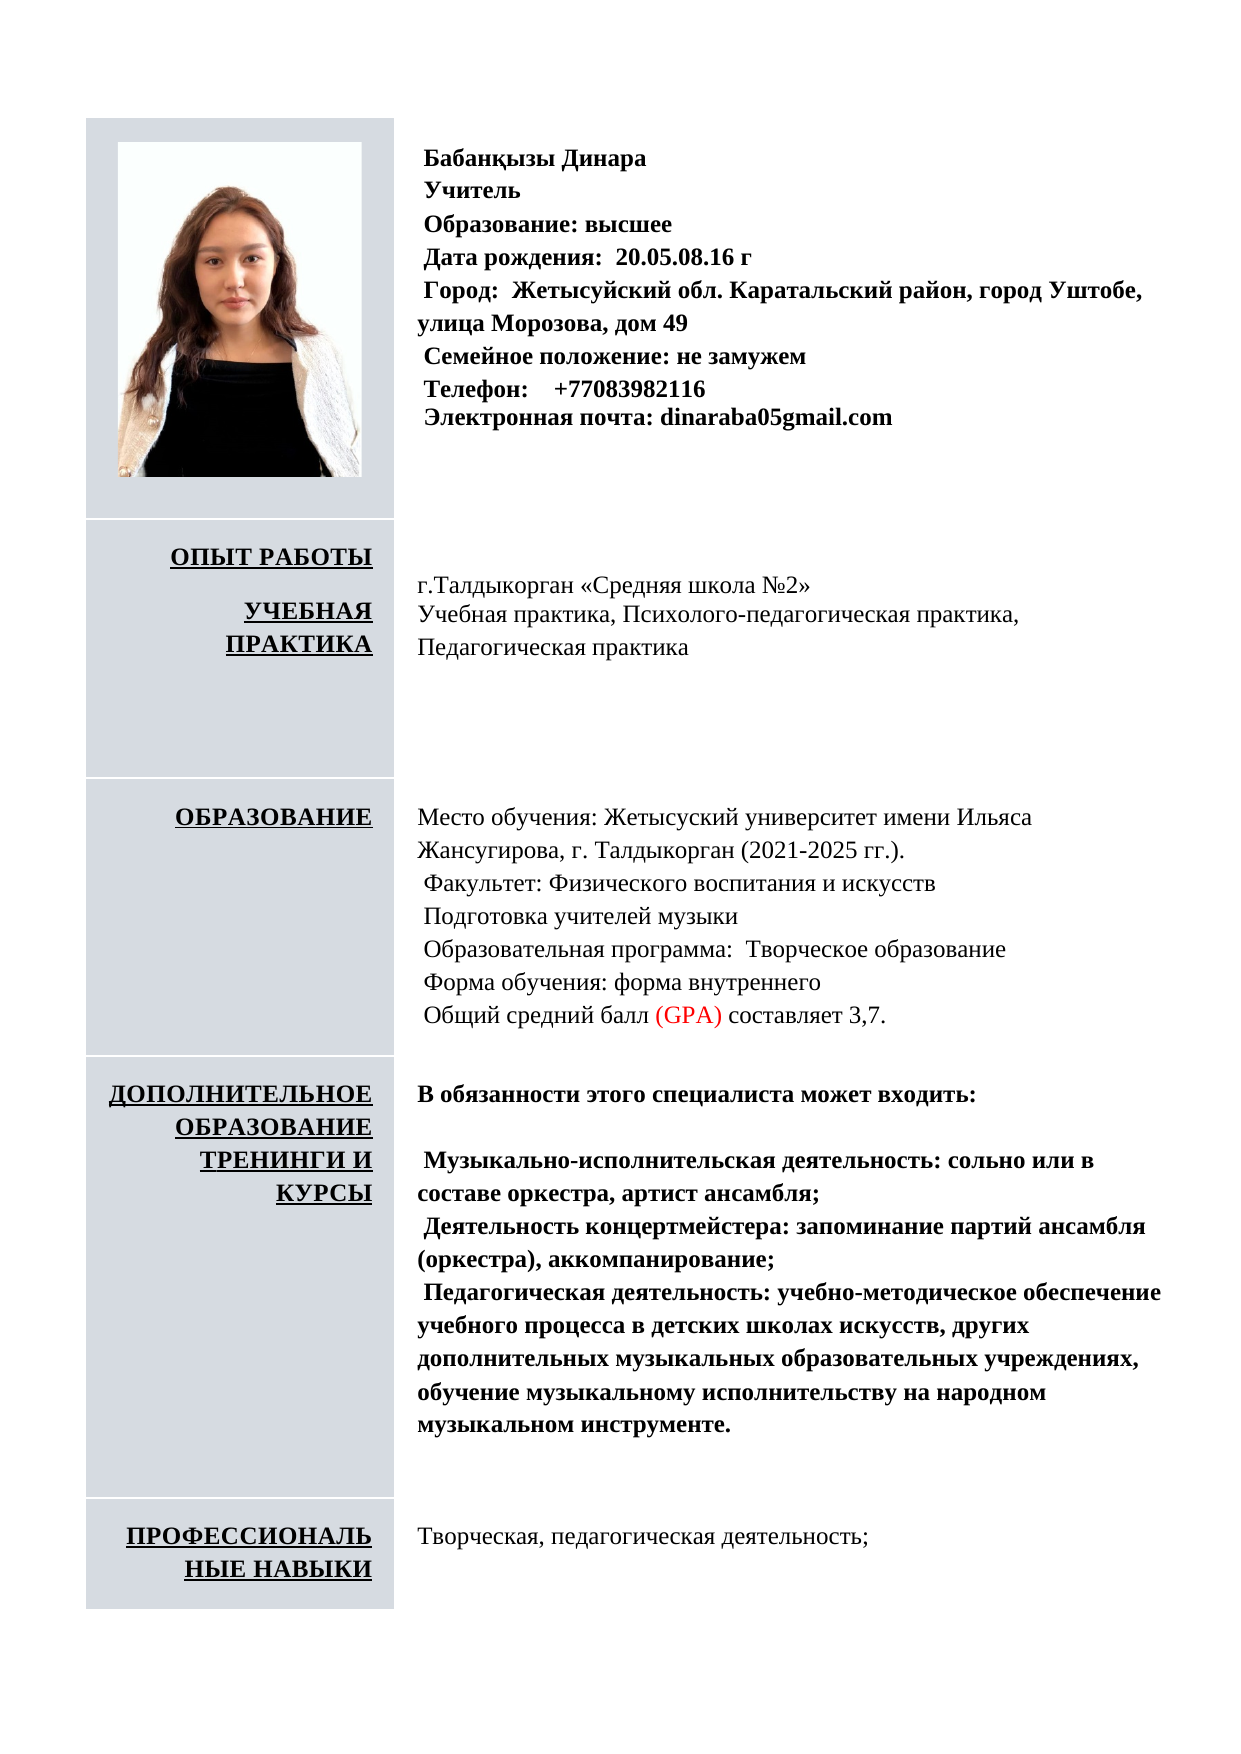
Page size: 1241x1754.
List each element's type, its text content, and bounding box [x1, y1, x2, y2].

picture [117, 142, 362, 477]
table_cell ОБРАЗОВАНИЕ [86, 779, 394, 1055]
table_cell В обязанности этого специалиста может входить: Музыкально-исполнительская деятельность: сольно или в составе оркестра, артист ансамбля; Деятельность концертмейстера: запоминание партий ансамбля (оркестра), аккомпанирование; Педагогическая деятельность: учебно-методическое обеспечение учебного процесса в детских школах искусств, других дополнительных музыкальных образовательных учреждениях, обучение музыкальному исполнительству на народном музыкальном инструменте. [396, 1057, 1194, 1497]
table_cell ДОПОЛНИТЕЛЬНОЕ ОБРАЗОВАНИЕ ТРЕНИНГИ И КУРСЫ [86, 1057, 394, 1497]
table_cell г.Талдыкорган «Средняя школа №2» Учебная практика, Психолого-педагогическая практика, Педагогическая практика [396, 520, 1194, 777]
table_cell ОПЫТ РАБОТЫ УЧЕБНАЯ ПРАКТИКА [86, 520, 394, 777]
table_header [86, 118, 394, 518]
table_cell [396, 1499, 1194, 1609]
table_cell Место обучения: Жетысуский университет имени Ильяса Жансугирова, г. Талдыкорган (2021-2025 гг.). Факультет: Физического воспитания и искусств Подготовка учителей музыки Образовательная программа: Творческое образование Форма обучения: форма внутреннего Общий средний балл (GPA) составляет 3,7. [396, 779, 1194, 1055]
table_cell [86, 1499, 394, 1609]
table_header Бабанқызы Динара Учитель Образование: высшее Дата рождения: 20.05.08.16 г Город: Жетысуйский обл. Каратальский район, город Уштобе, улица Морозова, дом 49 Семейное положение: не замужем Телефон: +77083982116 Электронная почта: dinaraba05gmail.com [396, 120, 1194, 518]
